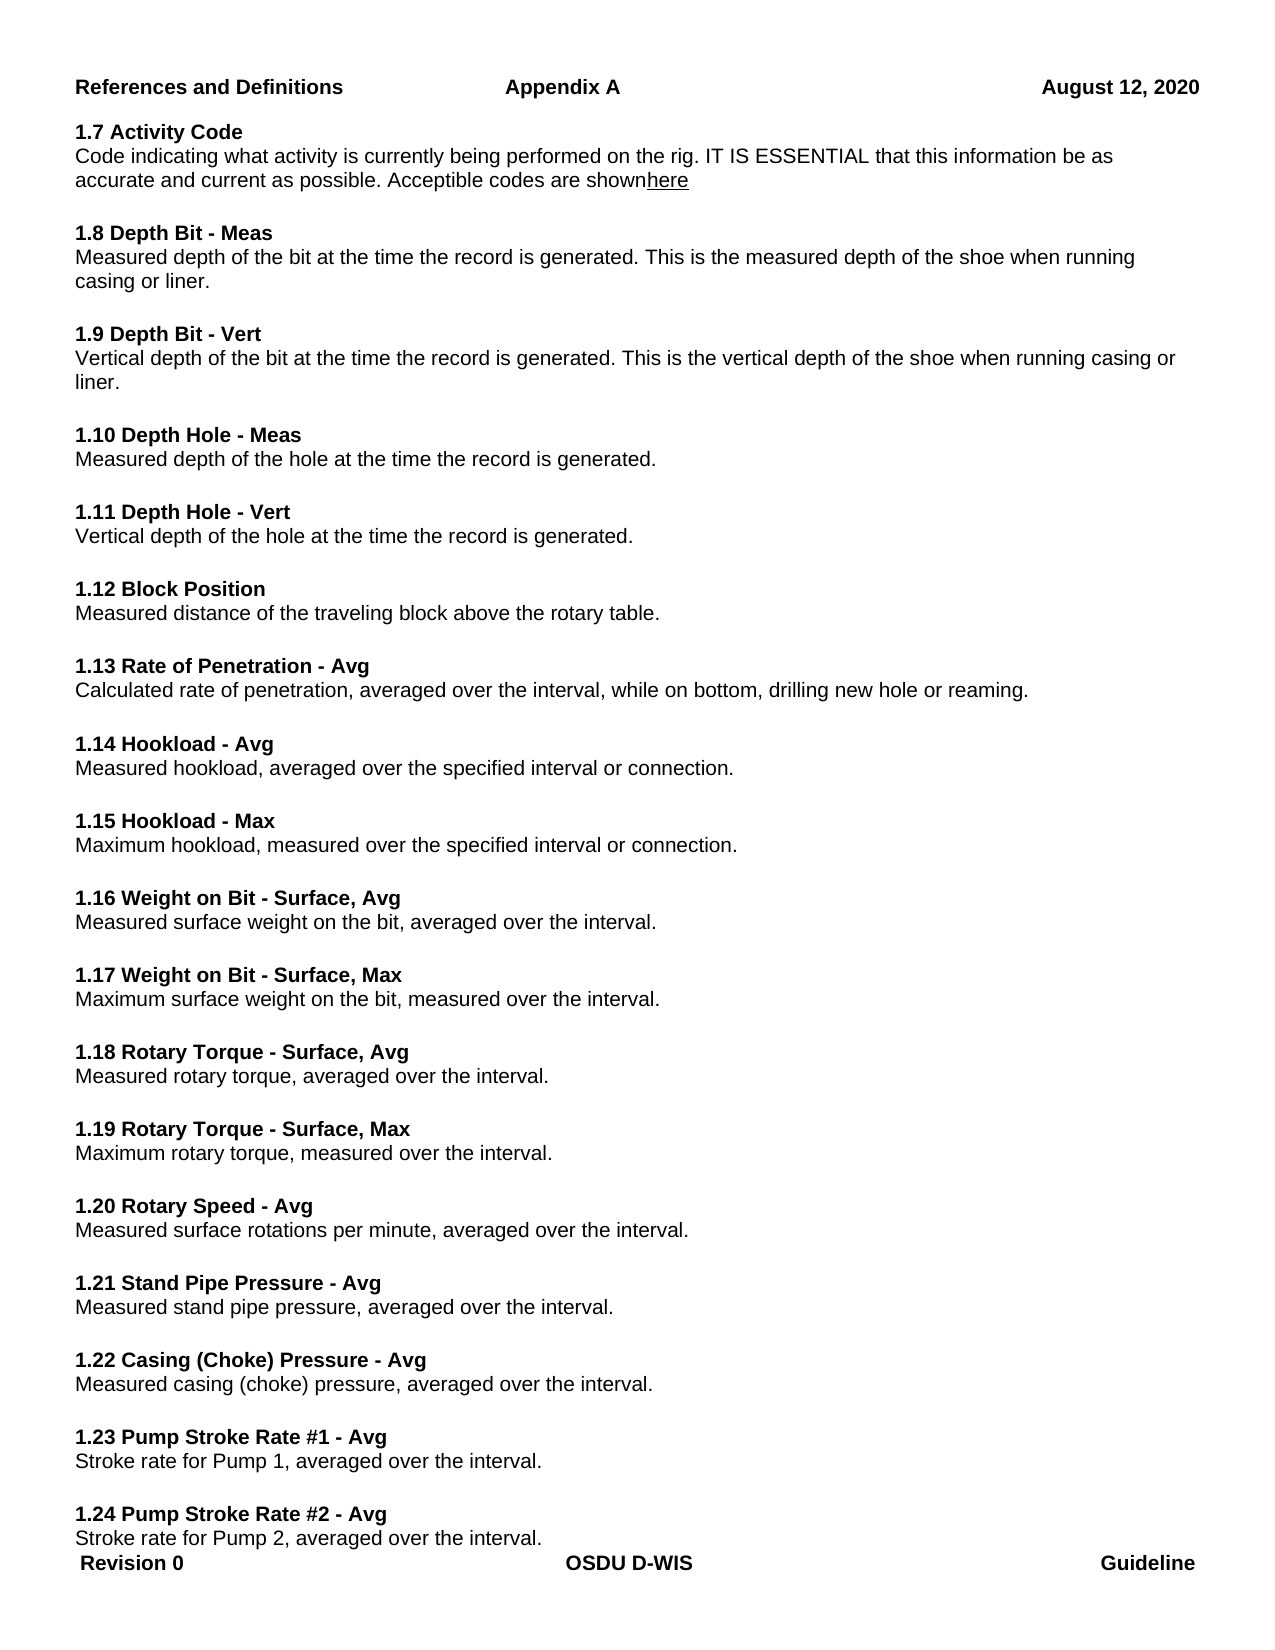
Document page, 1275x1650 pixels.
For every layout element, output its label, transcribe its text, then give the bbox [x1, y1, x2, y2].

text 1.10 Depth Hole - Meas Measured depth of the hole at the time the record is generated. [75, 423, 1200, 471]
text 1.20 Rotary Speed - Avg Measured surface rotations per minute, averaged over the interval. [75, 1194, 1200, 1242]
text 1.23 Pump Stroke Rate #1 - Avg Stroke rate for Pump 1, averaged over the interval. [75, 1425, 1200, 1473]
text 1.7 Activity Code Code indicating what activity is currently being performed on the rig. IT IS ESSENTIAL that this information be as accurate and current as possible. Acceptible codes are shownhere [75, 120, 1200, 192]
text 1.17 Weight on Bit - Surface, Max Maximum surface weight on the bit, measured over the interval. [75, 963, 1200, 1011]
text 1.22 Casing (Choke) Pressure - Avg Measured casing (choke) pressure, averaged over the interval. [75, 1348, 1200, 1396]
text 1.24 Pump Stroke Rate #2 - Avg Stroke rate for Pump 2, averaged over the interval. [75, 1502, 1200, 1550]
text 1.14 Hookload - Avg Measured hookload, averaged over the specified interval or connection. [75, 731, 1200, 779]
text 1.15 Hookload - Max Maximum hookload, measured over the specified interval or connection. [75, 808, 1200, 856]
text 1.12 Block Position Measured distance of the traveling block above the rotary table. [75, 577, 1200, 625]
text 1.9 Depth Bit - Vert Vertical depth of the bit at the time the record is generated. This is the vertical depth of the shoe when running casing or liner. [75, 322, 1200, 394]
text 1.19 Rotary Torque - Surface, Max Maximum rotary torque, measured over the interval. [75, 1117, 1200, 1165]
text 1.21 Stand Pipe Pressure - Avg Measured stand pipe pressure, averaged over the interval. [75, 1271, 1200, 1319]
text 1.16 Weight on Bit - Surface, Avg Measured surface weight on the bit, averaged over the interval. [75, 886, 1200, 933]
text 1.18 Rotary Torque - Surface, Avg Measured rotary torque, averaged over the interval. [75, 1040, 1200, 1088]
text 1.13 Rate of Penetration - Avg Calculated rate of penetration, averaged over the interval, while on bottom, drilling new hole or reaming. [75, 654, 1200, 702]
text 1.11 Depth Hole - Vert Vertical depth of the hole at the time the record is generated. [75, 500, 1200, 548]
text 1.8 Depth Bit - Meas Measured depth of the bit at the time the record is generated. This is the measured depth of the shoe when running casing or liner. [75, 221, 1200, 293]
